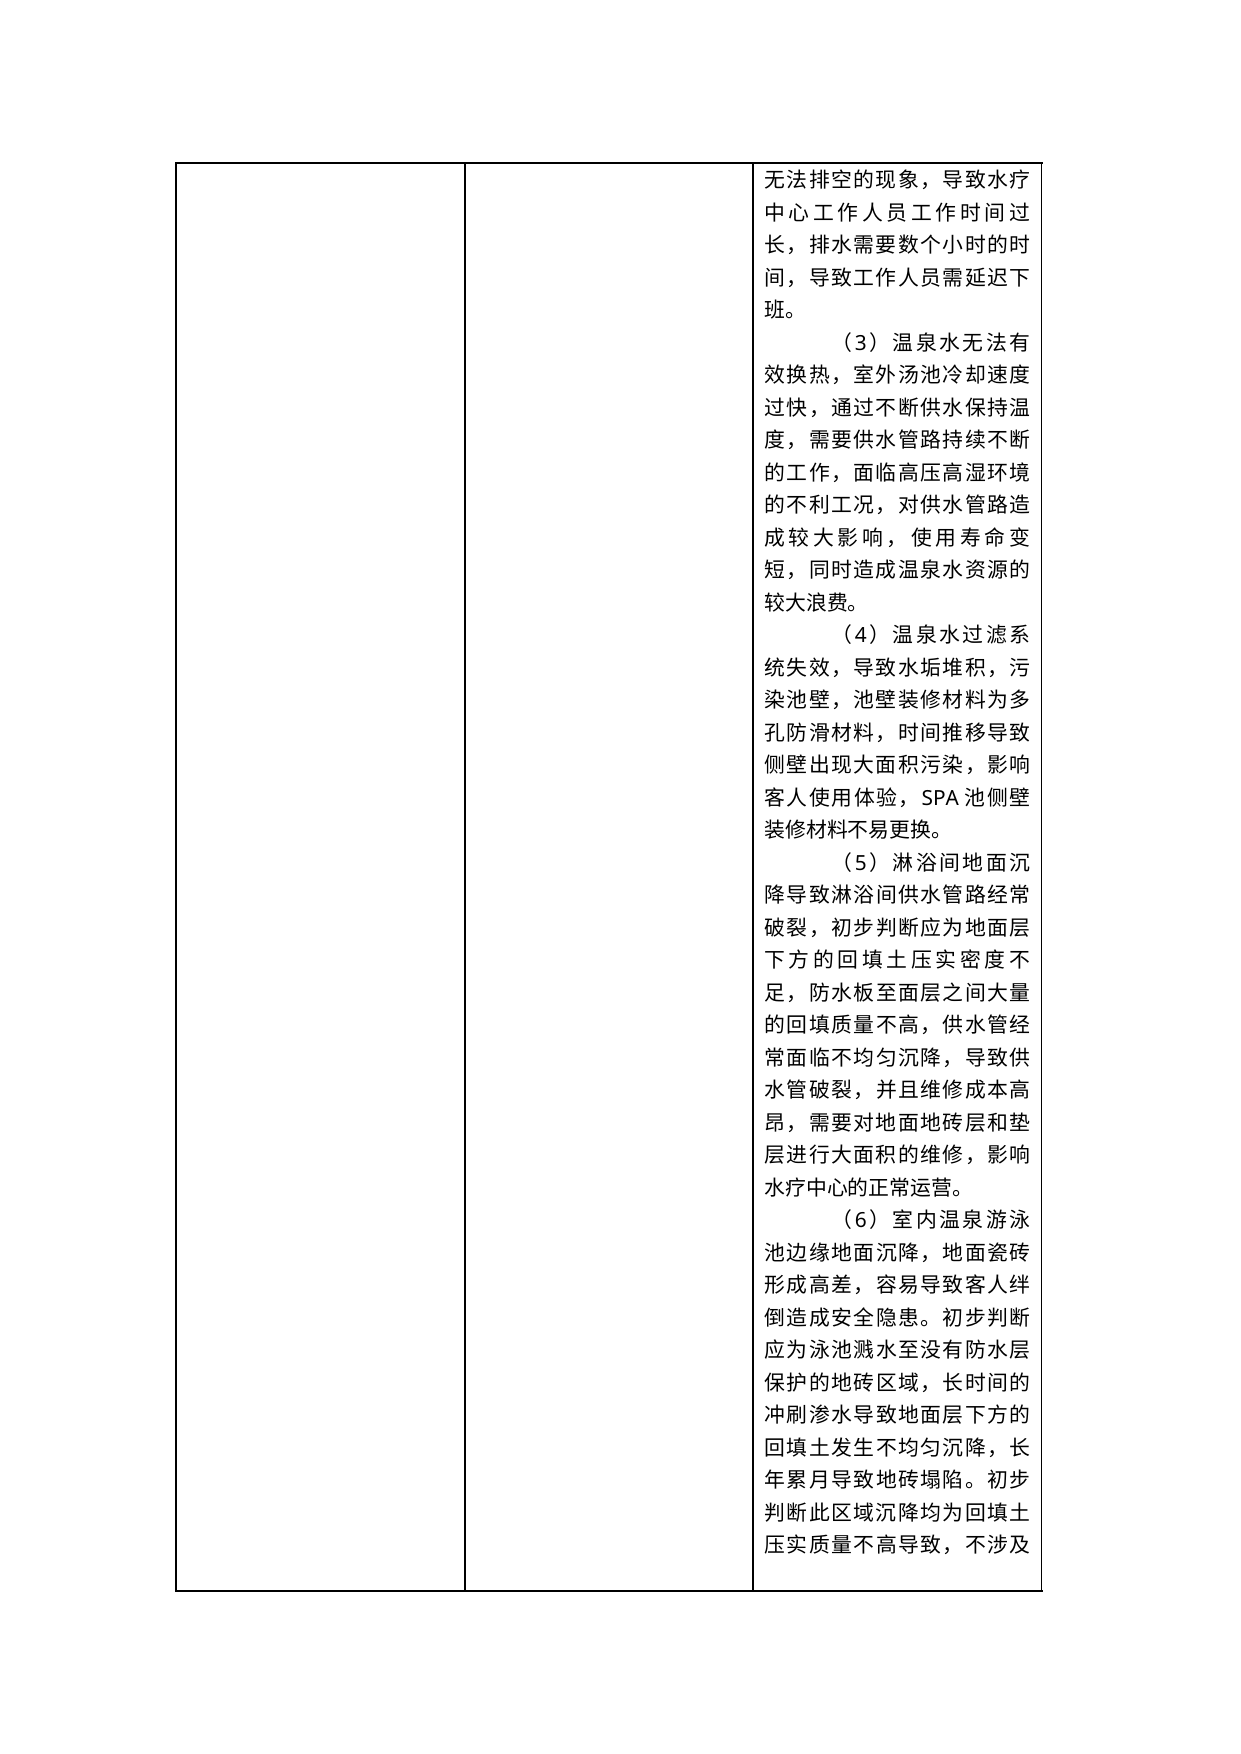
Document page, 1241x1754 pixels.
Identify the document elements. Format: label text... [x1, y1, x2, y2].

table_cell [754, 164, 1041, 1590]
table_cell [466, 164, 752, 1590]
table_cell 1 [177, 164, 464, 1590]
